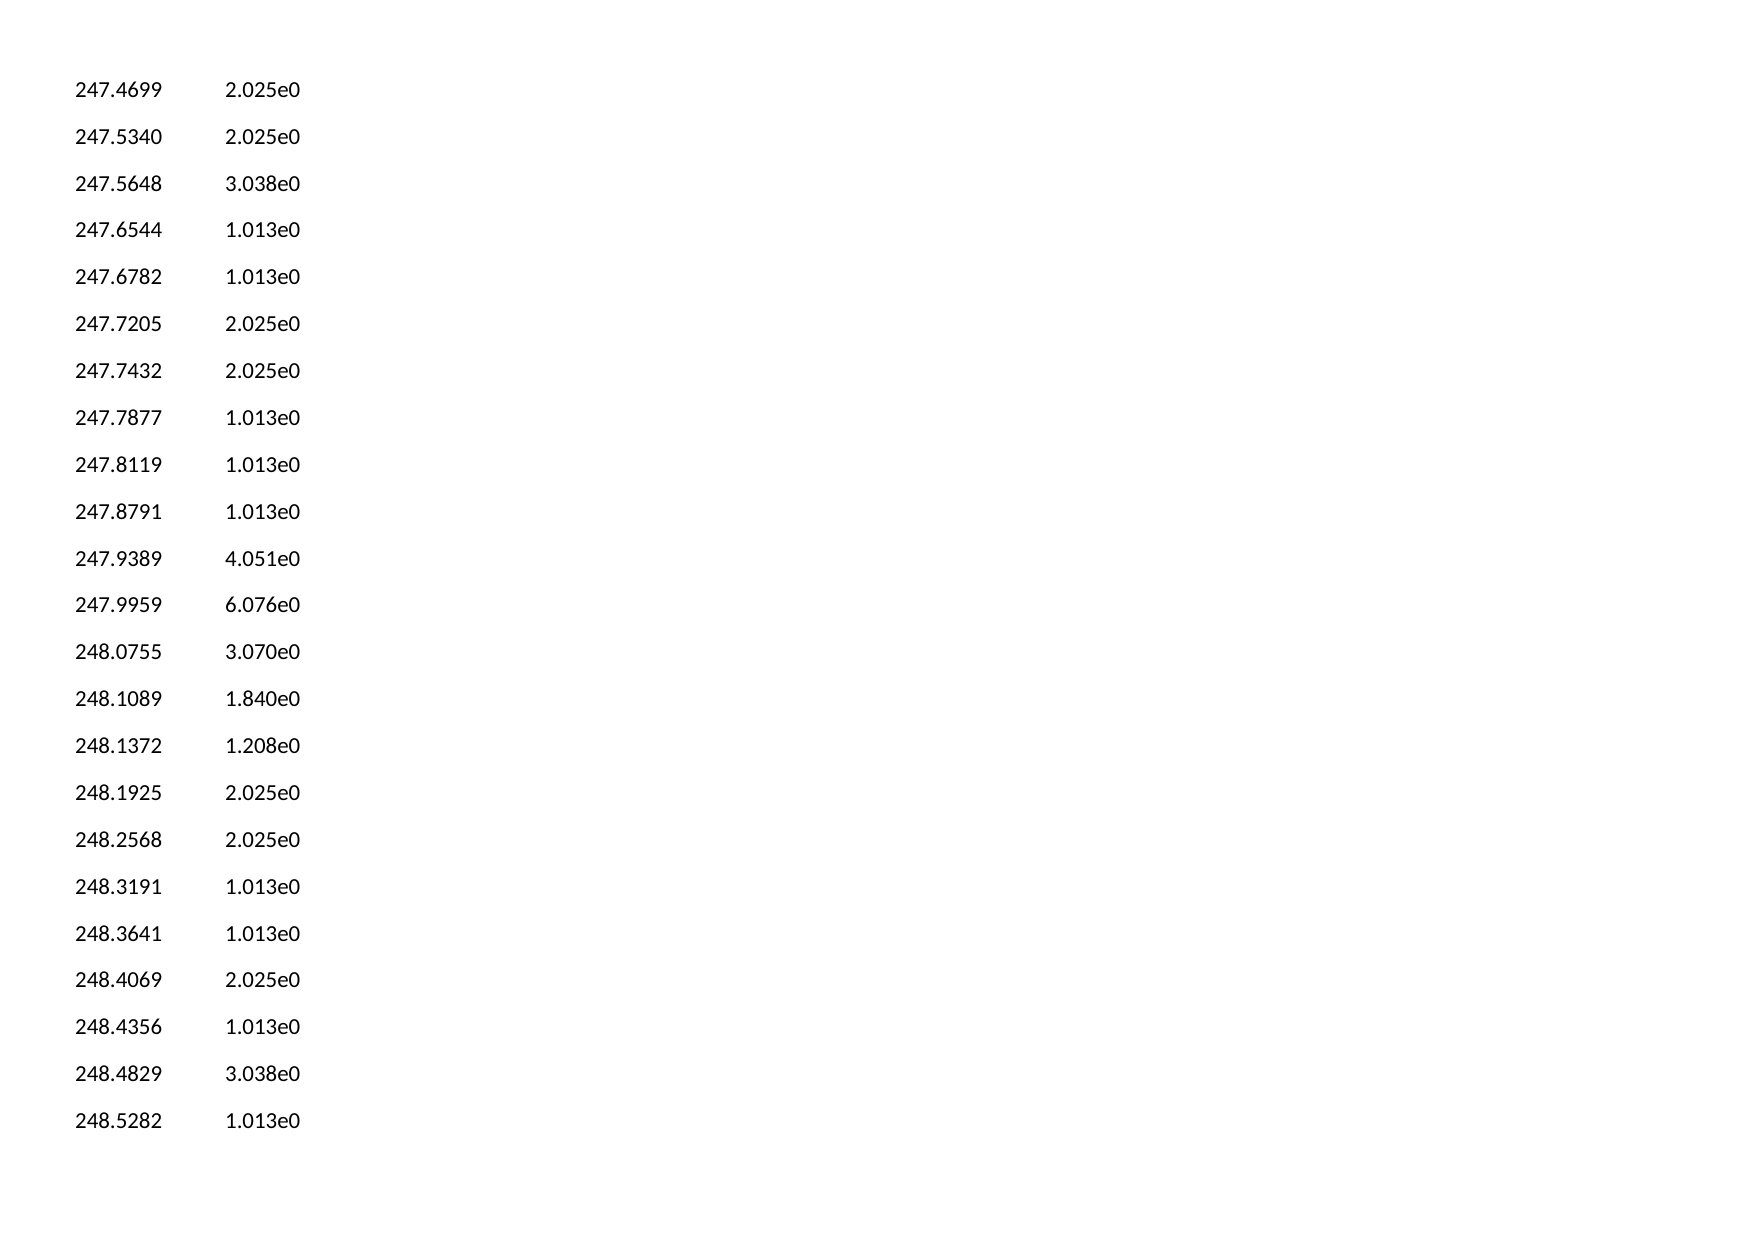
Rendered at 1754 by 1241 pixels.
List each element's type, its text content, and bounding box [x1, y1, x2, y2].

text 248.5282 1.013e0 [75, 1106, 1679, 1134]
text 247.6782 1.013e0 [75, 262, 1679, 291]
text 248.1372 1.208e0 [75, 731, 1679, 759]
text 248.3191 1.013e0 [75, 872, 1679, 900]
text 247.7432 2.025e0 [75, 356, 1679, 384]
text 248.3641 1.013e0 [75, 919, 1679, 947]
text 247.4699 2.025e0 [75, 75, 1679, 103]
text 248.4356 1.013e0 [75, 1012, 1679, 1041]
text 248.1925 2.025e0 [75, 778, 1679, 806]
text 248.2568 2.025e0 [75, 825, 1679, 853]
text 247.7205 2.025e0 [75, 309, 1679, 337]
text 247.6544 1.013e0 [75, 216, 1679, 244]
text 247.8791 1.013e0 [75, 497, 1679, 525]
text 247.8119 1.013e0 [75, 450, 1679, 478]
text 247.9959 6.076e0 [75, 591, 1679, 619]
text 247.5340 2.025e0 [75, 122, 1679, 150]
text 248.0755 3.070e0 [75, 637, 1679, 666]
text 247.9389 4.051e0 [75, 544, 1679, 572]
text 247.7877 1.013e0 [75, 403, 1679, 431]
text 248.4829 3.038e0 [75, 1059, 1679, 1087]
text 248.4069 2.025e0 [75, 966, 1679, 994]
text 248.1089 1.840e0 [75, 684, 1679, 712]
text 247.5648 3.038e0 [75, 169, 1679, 197]
